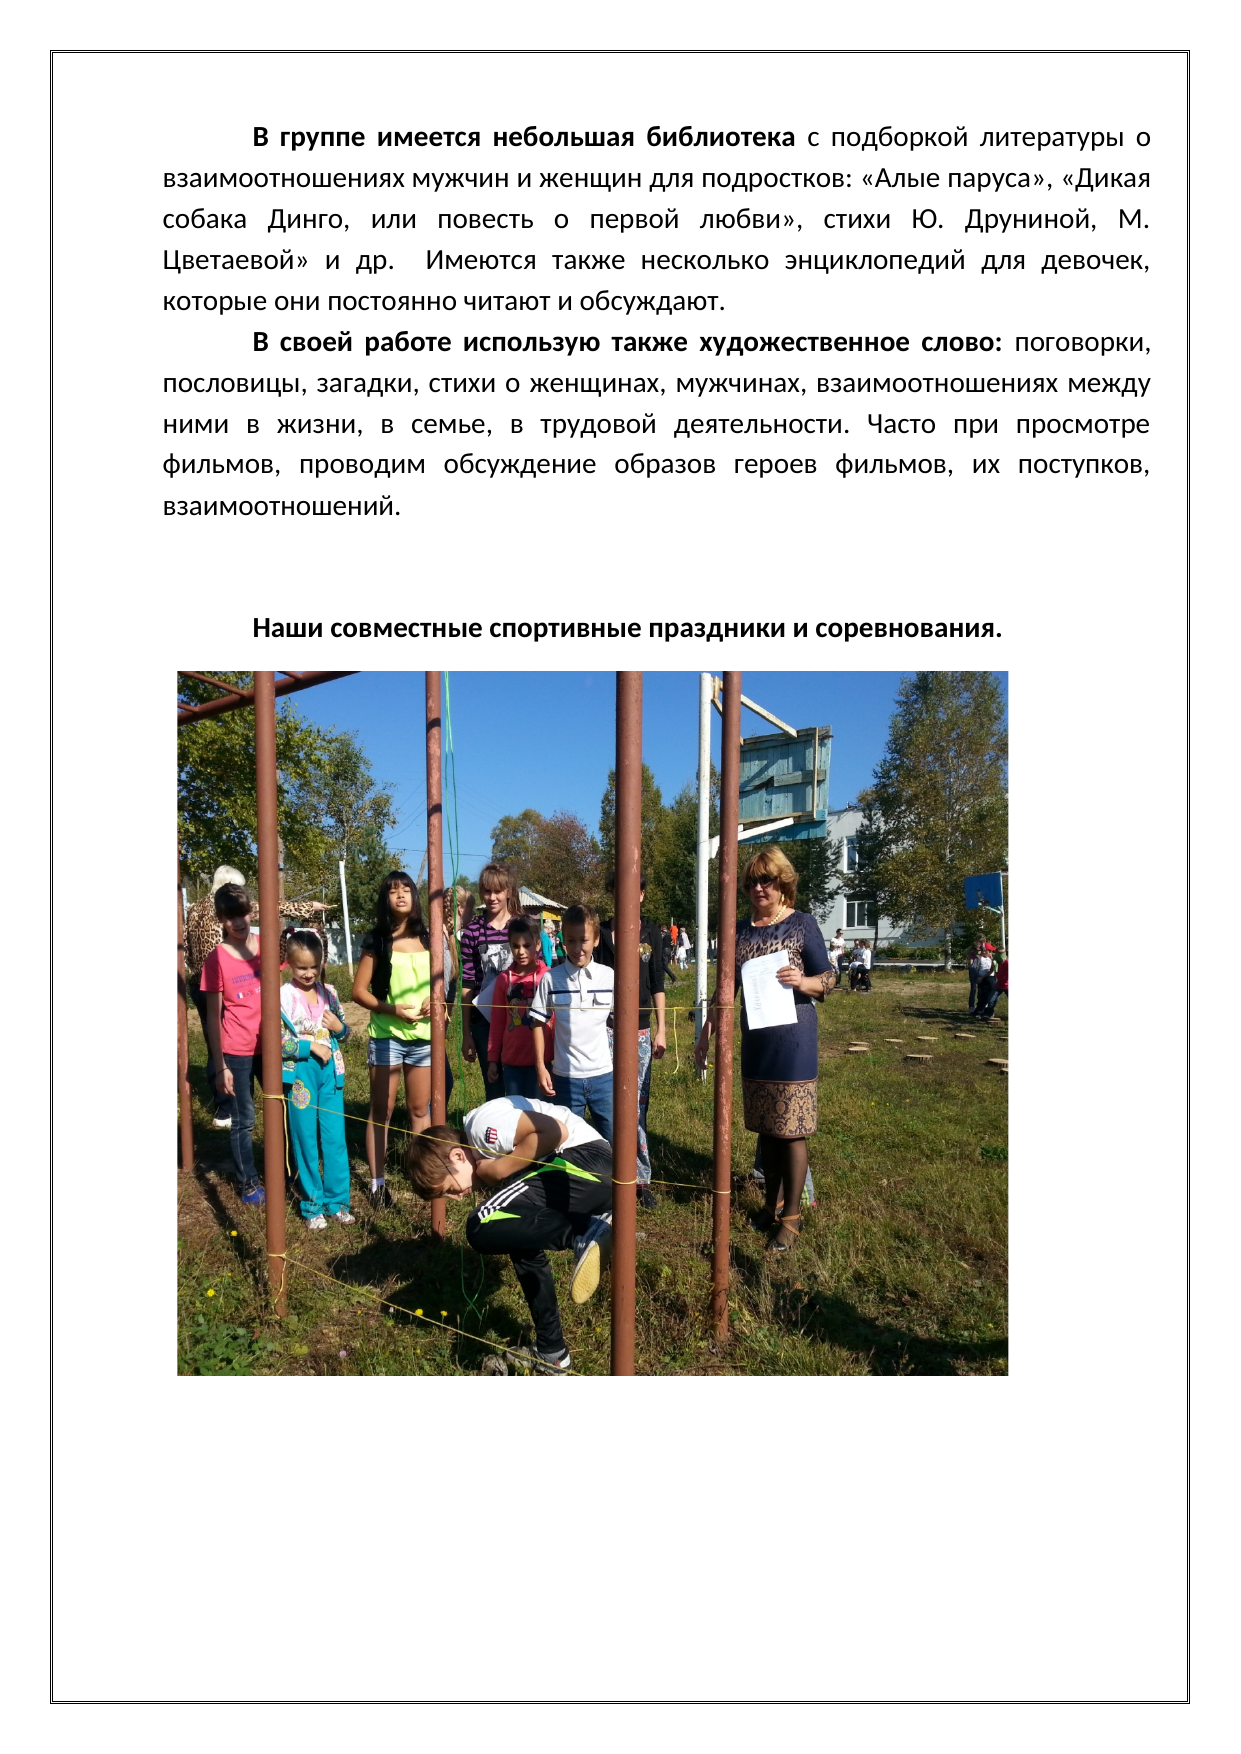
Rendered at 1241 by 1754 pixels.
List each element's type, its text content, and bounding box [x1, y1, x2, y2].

list Наши совместные спортивные праздники и соревнования. [162, 609, 1152, 645]
list В своей работе использую также художественное слово: поговорки, пословицы, загадки, стихи о женщинах, мужчинах, взаимоотношениях между ними в жизни, в семье, в трудовой деятельности. Часто при просмотре фильмов, проводим обсуждение образов героев фильмов, их поступков, взаимоотношений. [162, 323, 1152, 522]
picture [177, 671, 1009, 1376]
list В группе имеется небольшая библиотека с подборкой литературы о взаимоотношениях мужчин и женщин для подростков: «Алые паруса», «Дикая собака Динго, или повесть о первой любви», стихи Ю. Друниной, М. Цветаевой» и др. Имеются также несколько энциклопедий для девочек, которые они постоянно читают и обсуждают. [162, 118, 1152, 317]
